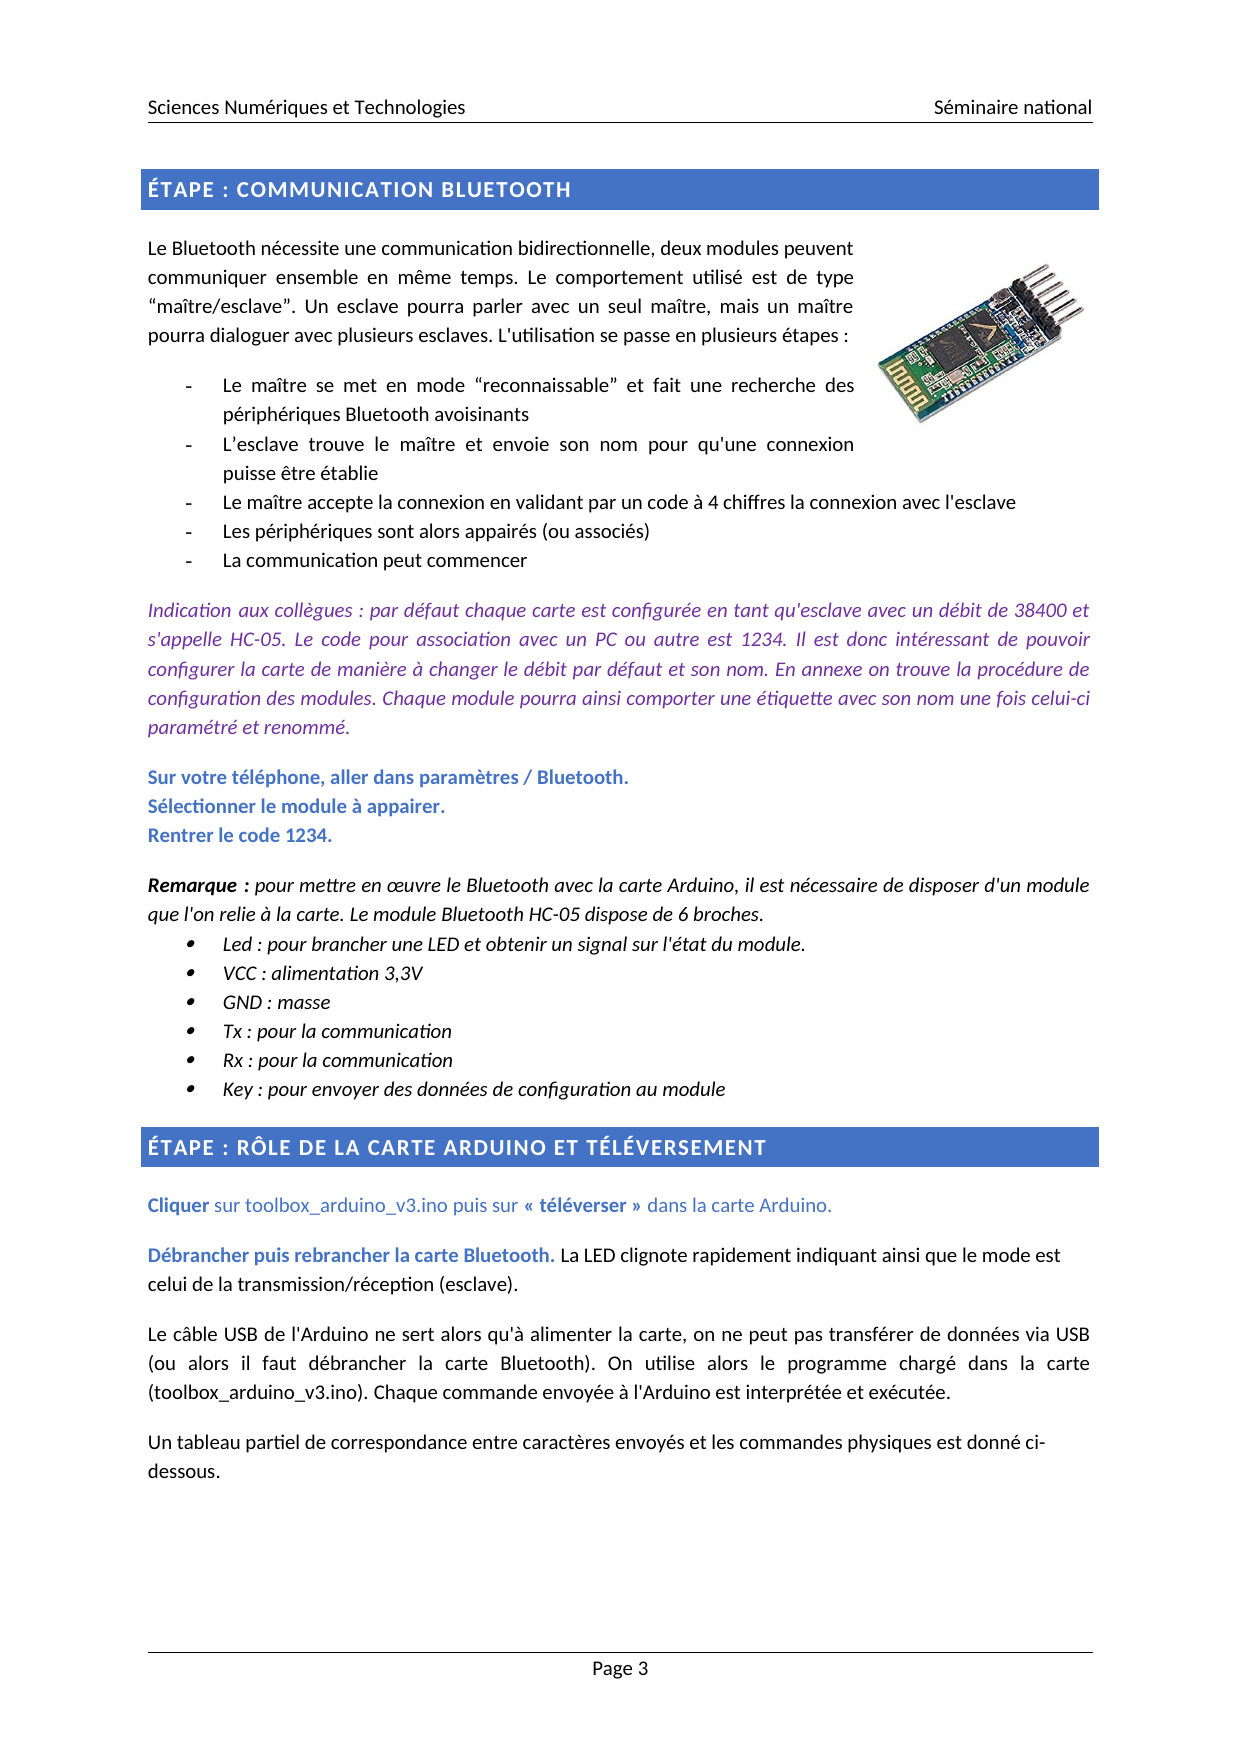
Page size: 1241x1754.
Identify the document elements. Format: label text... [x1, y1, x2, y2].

list Les périphériques sont alors appairés (ou associés) [185, 518, 1093, 544]
list VCC : alimentation 3,3V [185, 960, 1093, 985]
list Led : pour brancher une LED et obtenir un signal sur l'état du module. [185, 931, 1093, 956]
list La communication peut commencer [185, 547, 1093, 573]
list GND : masse [185, 989, 1093, 1014]
text Indication aux collègues : par défaut chaque carte est configurée en tant qu'esclave avec un débit de 38400 et s'appelle HC-05. Le code pour association avec un PC ou autre est 1234. Il est donc intéressant de pouvoir configurer la carte de manière à changer le débit par défaut et son nom. En annexe on trouve la procédure de configuration des modules. Chaque module pourra ainsi comporter une étiquette avec son nom une fois celui-ci paramétré et renommé. [148, 597, 1093, 739]
text Débrancher puis rebrancher la carte Bluetooth. La LED clignote rapidement indiquant ainsi que le mode est celui de la transmission/réception (esclave). [148, 1242, 1093, 1297]
list Tx : pour la communication [185, 1018, 1093, 1044]
list Le maître accepte la connexion en validant par un code à 4 chiffres la connexion avec l'esclave [185, 489, 1093, 514]
text Le câble USB de l'Arduino ne sert alors qu'à alimenter la carte, on ne peut pas transférer de données via USB (ou alors il faut débrancher la carte Bluetooth). On utilise alors le programme chargé dans la carte (toolbox_arduino_v3.ino). Chaque commande envoyée à l'Arduino est interprétée et exécutée. [148, 1321, 1093, 1405]
subtitle Étape : COMMUNICATION BLUETOOTH [148, 176, 1093, 204]
text Cliquer sur toolbox_arduino_v3.ino puis sur « téléverser » dans la carte Arduino. [148, 1192, 1093, 1217]
text Sur votre téléphone, aller dans paramètres / Bluetooth. [148, 764, 1093, 789]
text Sélectionner le module à appairer. [148, 793, 1093, 819]
list Le maître se met en mode “reconnaissable” et fait une recherche des périphériques Bluetooth avoisinants [185, 372, 873, 427]
list Rx : pour la communication [185, 1047, 1093, 1073]
subtitle Étape : RÔLE DE LA CARTE ARDUINO et tÉLÉversement [148, 1133, 1093, 1161]
picture [873, 235, 1095, 457]
text Rentrer le code 1234. [148, 822, 1093, 848]
text Le Bluetooth nécessite une communication bidirectionnelle, deux modules peuvent communiquer ensemble en même temps. Le comportement utilisé est de type “maître/esclave”. Un esclave pourra parler avec un seul maître, mais un maître pourra dialoguer avec plusieurs esclaves. L'utilisation se passe en plusieurs étapes : [148, 235, 873, 348]
list L’esclave trouve le maître et envoie son nom pour qu'une connexion puisse être établie [185, 431, 1093, 485]
text Remarque : pour mettre en œuvre le Bluetooth avec la carte Arduino, il est nécessaire de disposer d'un module que l'on relie à la carte. Le module Bluetooth HC-05 dispose de 6 broches. [148, 872, 1093, 927]
list Key : pour envoyer des données de configuration au module [185, 1077, 1093, 1102]
text Un tableau partiel de correspondance entre caractères envoyés et les commandes physiques est donné ci-dessous. [148, 1429, 1093, 1484]
